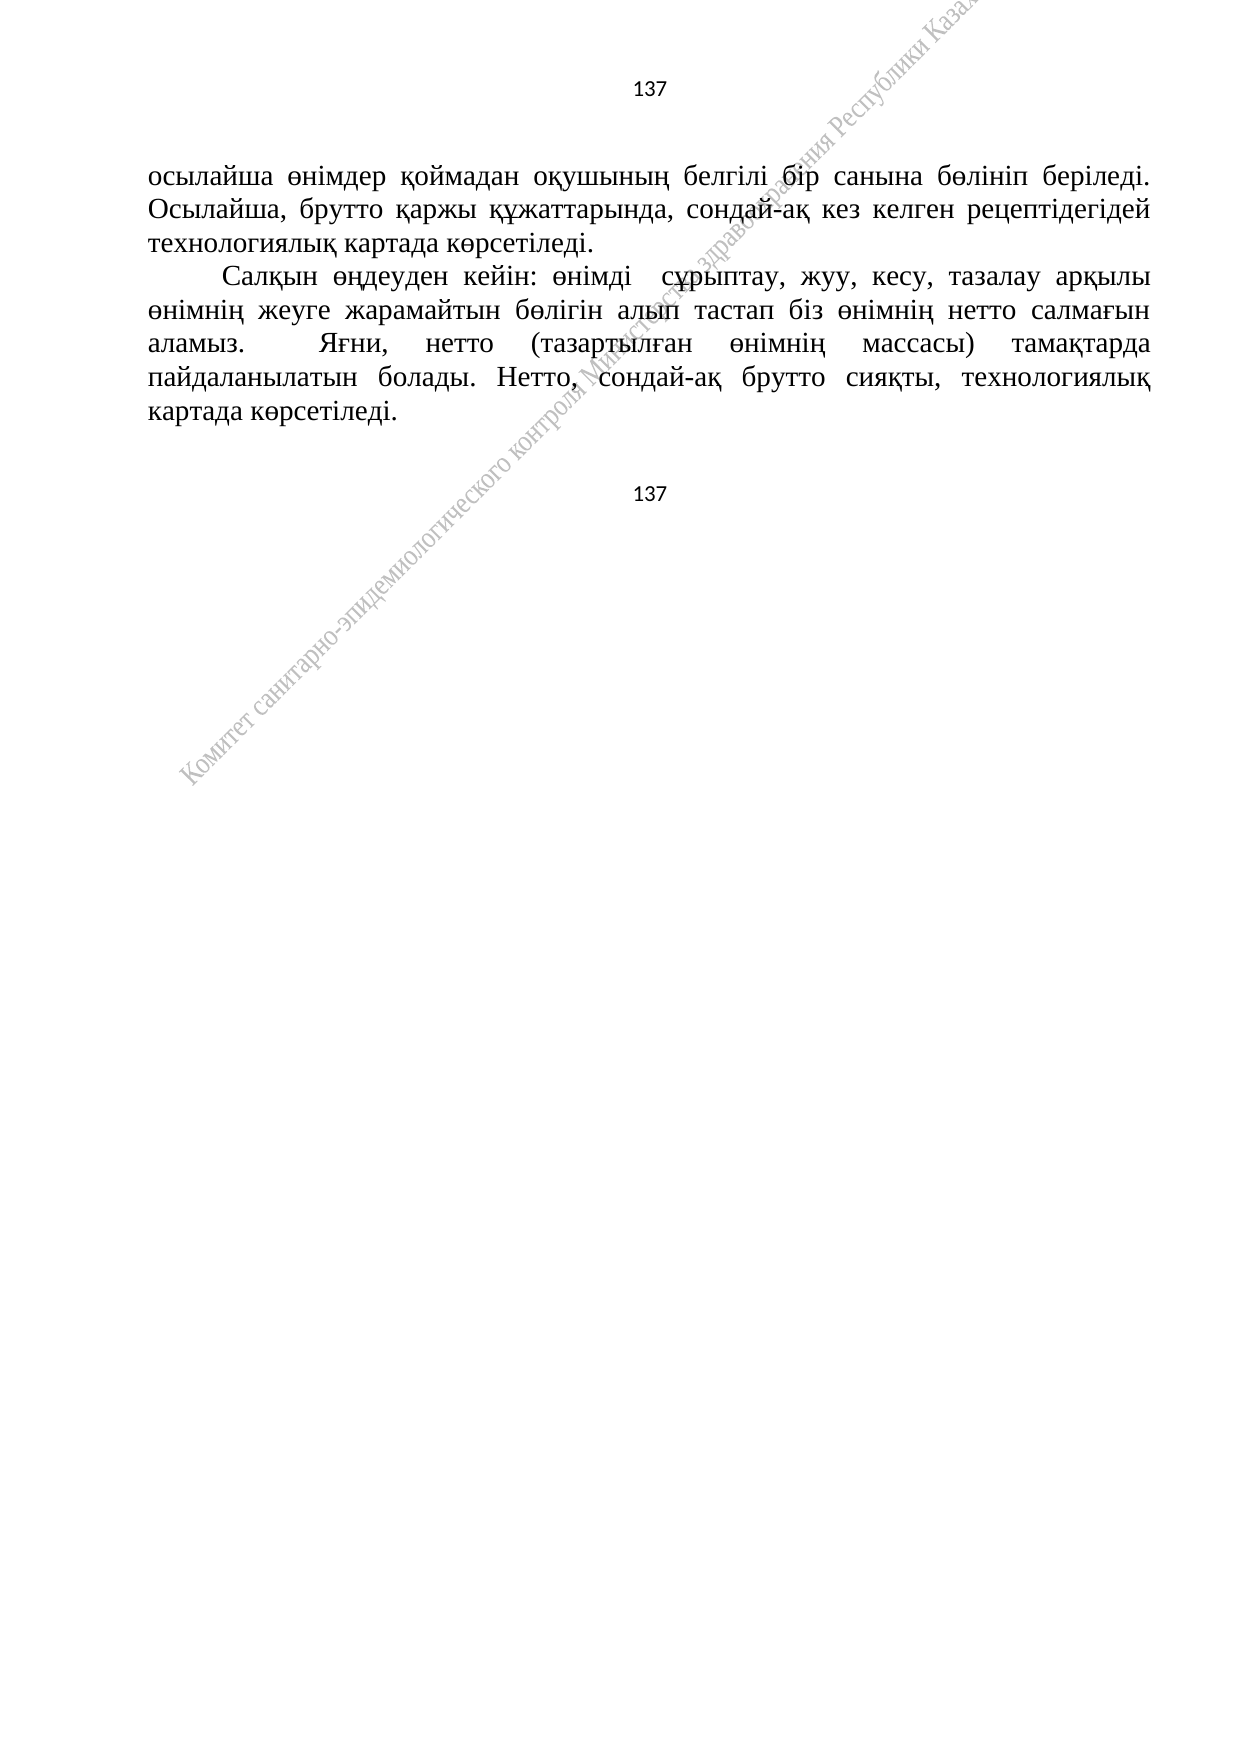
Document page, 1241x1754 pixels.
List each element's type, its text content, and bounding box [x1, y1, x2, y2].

text Оқушылар/тәрбиеленушілер үшін тамақтану нормалары брутто бойынша көрсетіледі, себебі қаржыландыру өнімнің жеуге жарамайтын бөлігімен (еттегі сүйектер, картоп пен сәбіздің қабығы, жұмыртқаның қабығы және т.б.) бірге сатып алу арқылы есептеледі. Таратылу мәзірінде де брутто көрсетіледі, осылайша өнімдер қоймадан оқушының белгілі бір санына бөлініп беріледі. Осылайша, брутто қаржы құжаттарында, сондай-ақ кез келген рецептідегідей технологиялық картада көрсетіледі. [148, 158, 1152, 258]
text Салқын өңдеуден кейін: өнімді сұрыптау, жуу, кесу, тазалау арқылы өнімнің жеуге жарамайтын бөлігін алып тастап біз өнімнің нетто салмағын аламыз. Яғни, нетто (тазартылған өнімнің массасы) тамақтарда пайдаланылатын болады. Нетто, сондай-ақ брутто сияқты, технологиялық картада көрсетіледі. [148, 258, 1152, 426]
